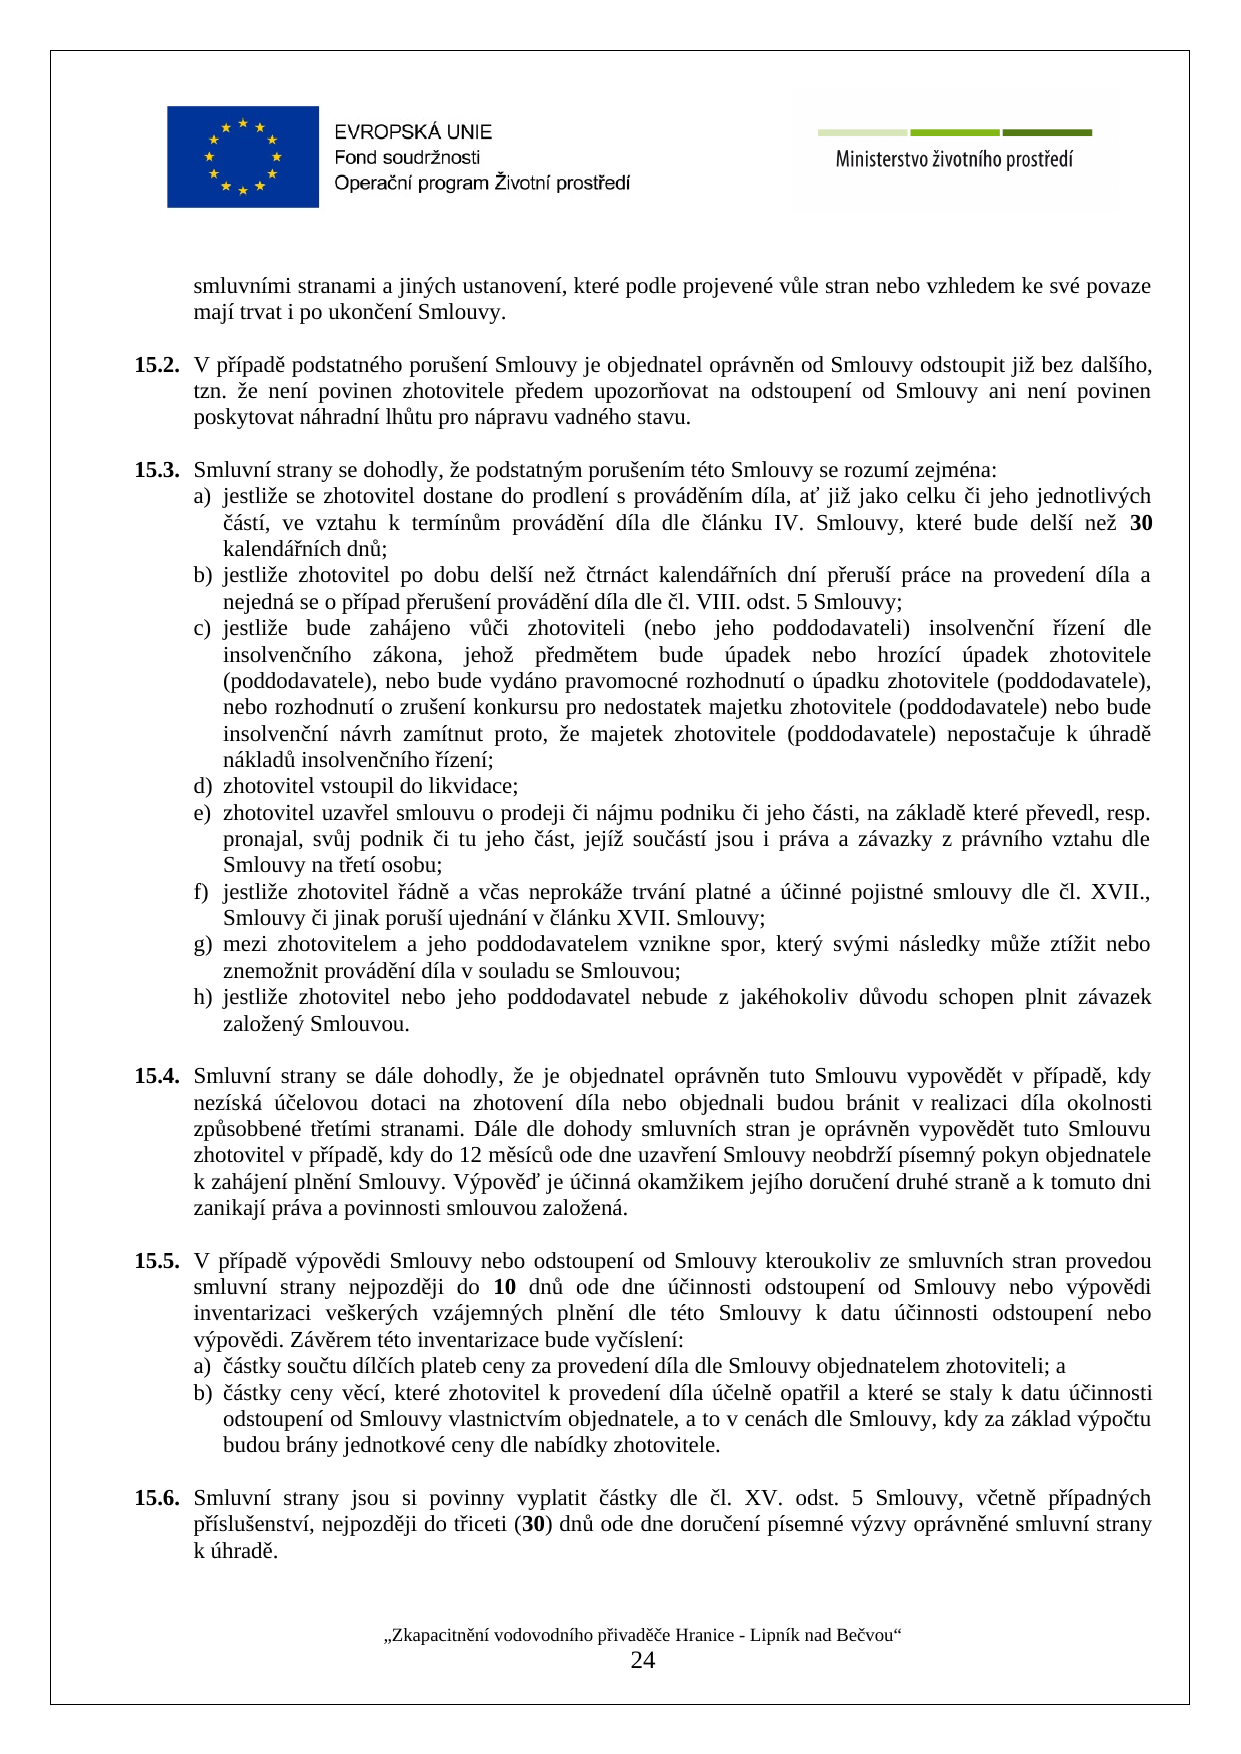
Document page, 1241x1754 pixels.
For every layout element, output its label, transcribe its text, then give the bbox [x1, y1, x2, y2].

list V případě výpovědi Smlouvy nebo odstoupení od Smlouvy kteroukoliv ze smluvních stran provedou smluvní strany nejpozději do 10 dnů ode dne účinnosti odstoupení od Smlouvy nebo výpovědi inventarizaci veškerých vzájemných plnění dle této Smlouvy k datu účinnosti odstoupení nebo výpovědi. Závěrem této inventarizace bude vyčíslení: [134, 1247, 1153, 1352]
list jestliže bude zahájeno vůči zhotoviteli (nebo jeho poddodavateli) insolvenční řízení dle insolvenčního zákona, jehož předmětem bude úpadek nebo hrozící úpadek zhotovitele (poddodavatele), nebo bude vydáno pravomocné rozhodnutí o úpadku zhotovitele (poddodavatele), nebo rozhodnutí o zrušení konkursu pro nedostatek majetku zhotovitele (poddodavatele) nebo bude insolvenční návrh zamítnut proto, že majetek zhotovitele (poddodavatele) nepostačuje k úhradě nákladů insolvenčního řízení; [193, 614, 1153, 772]
list jestliže zhotovitel řádně a včas neprokáže trvání platné a účinné pojistné smlouvy dle čl. XVII., Smlouvy či jinak poruší ujednání v článku XVII. Smlouvy; [193, 878, 1153, 931]
list Smluvní strany se dále dohodly, že je objednatel oprávněn tuto Smlouvu vypovědět v případě, kdy nezíská účelovou dotaci na zhotovení díla nebo objednali budou bránit v realizaci díla okolnosti způsobbené třetími stranami. Dále dle dohody smluvních stran je oprávněn vypovědět tuto Smlouvu zhotovitel v případě, kdy do 12 měsíců ode dne uzavření Smlouvy neobdrží písemný pokyn objednatele k zahájení plnění Smlouvy. Výpověď je účinná okamžikem jejího doručení druhé straně a k tomuto dni zanikají práva a povinnosti smlouvou založená. [134, 1062, 1153, 1220]
list jestliže zhotovitel po dobu delší než čtrnáct kalendářních dní přeruší práce na provedení díla a nejedná se o případ přerušení provádění díla dle čl. VIII. odst. 5 Smlouvy; [193, 562, 1153, 614]
list zhotovitel uzavřel smlouvu o prodeji či nájmu podniku či jeho části, na základě které převedl, resp. pronajal, svůj podnik či tu jeho část, jejíž součástí jsou i práva a závazky z právního vztahu dle Smlouvy na třetí osobu; [193, 799, 1153, 878]
list Smluvní strany jsou si povinny vyplatit částky dle čl. XV. odst. 5 Smlouvy, včetně případných příslušenství, nejpozději do třiceti (30) dnů ode dne doručení písemné výzvy oprávněné smluvní strany k úhradě. [134, 1484, 1153, 1563]
list částky ceny věcí, které zhotovitel k provedení díla účelně opatřil a které se staly k datu účinnosti odstoupení od Smlouvy vlastnictvím objednatele, a to v cenách dle Smlouvy, kdy za základ výpočtu budou brány jednotkové ceny dle nabídky zhotovitele. [193, 1378, 1153, 1458]
list částky součtu dílčích plateb ceny za provedení díla dle Smlouvy objednatelem zhotoviteli; a [193, 1352, 1153, 1378]
list Smluvní strany se dohodly, že podstatným porušením této Smlouvy se rozumí zejména: [134, 456, 1153, 482]
list zhotovitel vstoupil do likvidace; [193, 772, 1153, 799]
picture [167, 106, 642, 212]
list V případě podstatného porušení Smlouvy je objednatel oprávněn od Smlouvy odstoupit již bez dalšího, tzn. že není povinen zhotovitele předem upozorňovat na odstoupení od Smlouvy ani není povinen poskytovat náhradní lhůtu pro nápravu vadného stavu. [134, 351, 1153, 430]
picture [791, 88, 1119, 212]
list jestliže zhotovitel nebo jeho poddodavatel nebude z jakéhokoliv důvodu schopen plnit závazek založený Smlouvou. [193, 983, 1153, 1036]
list jestliže se zhotovitel dostane do prodlení s prováděním díla, ať již jako celku či jeho jednotlivých částí, ve vztahu k termínům provádění díla dle článku IV. Smlouvy, které bude delší než 30 kalendářních dnů; [193, 482, 1153, 562]
list mezi zhotovitelem a jeho poddodavatelem vznikne spor, který svými následky může ztížit nebo znemožnit provádění díla v souladu se Smlouvou; [193, 931, 1153, 983]
